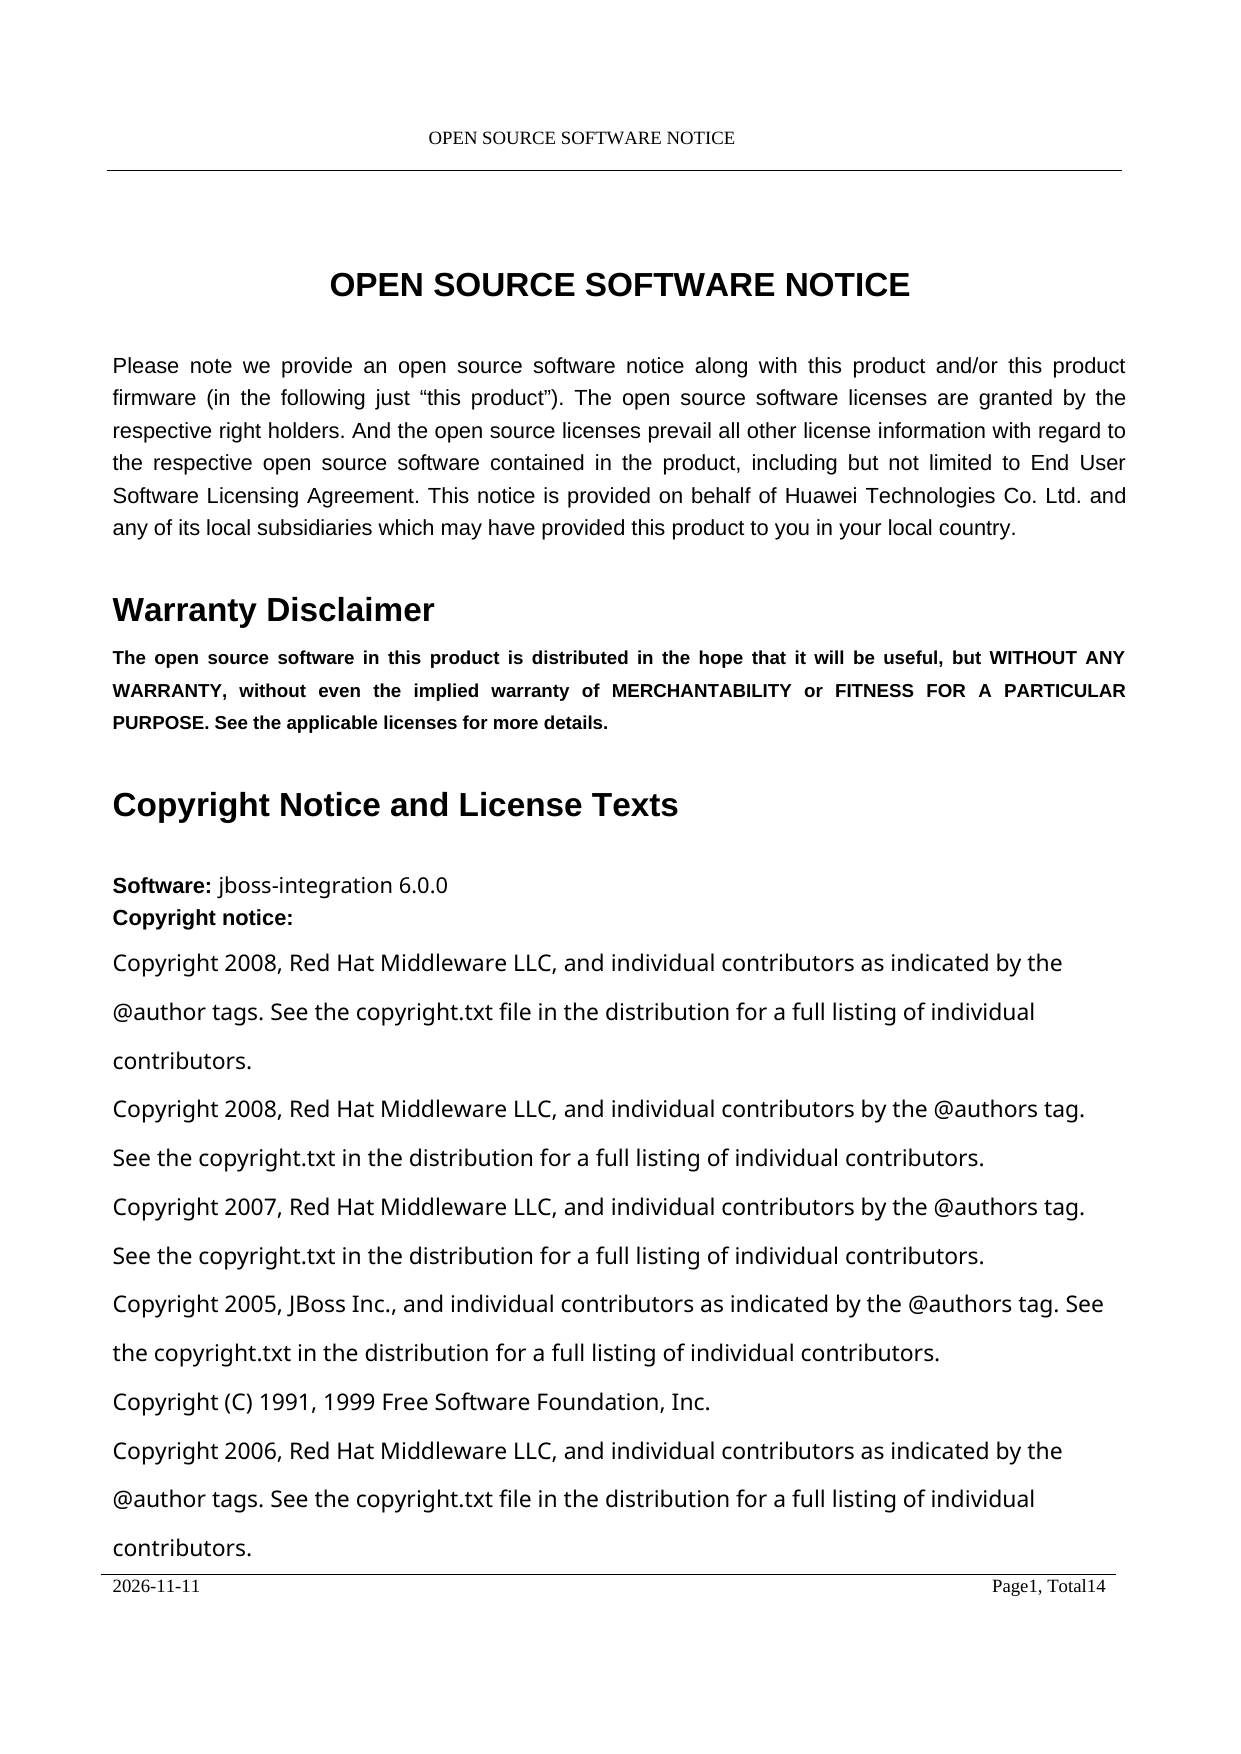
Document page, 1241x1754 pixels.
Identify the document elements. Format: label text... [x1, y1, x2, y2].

text Copyright Notice and License Texts [112, 771, 1128, 836]
text Copyright notice: [112, 901, 1128, 934]
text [112, 947, 1128, 1564]
text Please note we provide an open source software notice along with this product and/or this product firmware (in the following just “this product”). The open source software licenses are granted by the respective right holders. And the open source licenses prevail all other license information with regard to the respective open source software contained in the product, including but not limited to End User Software Licensing Agreement. This notice is provided on behalf of Huawei Technologies Co. Ltd. and any of its local subsidiaries which may have provided this product to you in your local country. [112, 349, 1128, 544]
text OPEN SOURCE SOFTWARE NOTICE [112, 251, 1128, 316]
text Warranty Disclaimer [112, 576, 1128, 641]
text Software: jboss-integration 6.0.0 [112, 869, 1128, 901]
text The open source software in this product is distributed in the hope that it will be useful, but WITHOUT ANY WARRANTY, without even the implied warranty of MERCHANTABILITY or FITNESS FOR A PARTICULAR PURPOSE. See the applicable licenses for more details. [112, 641, 1128, 739]
